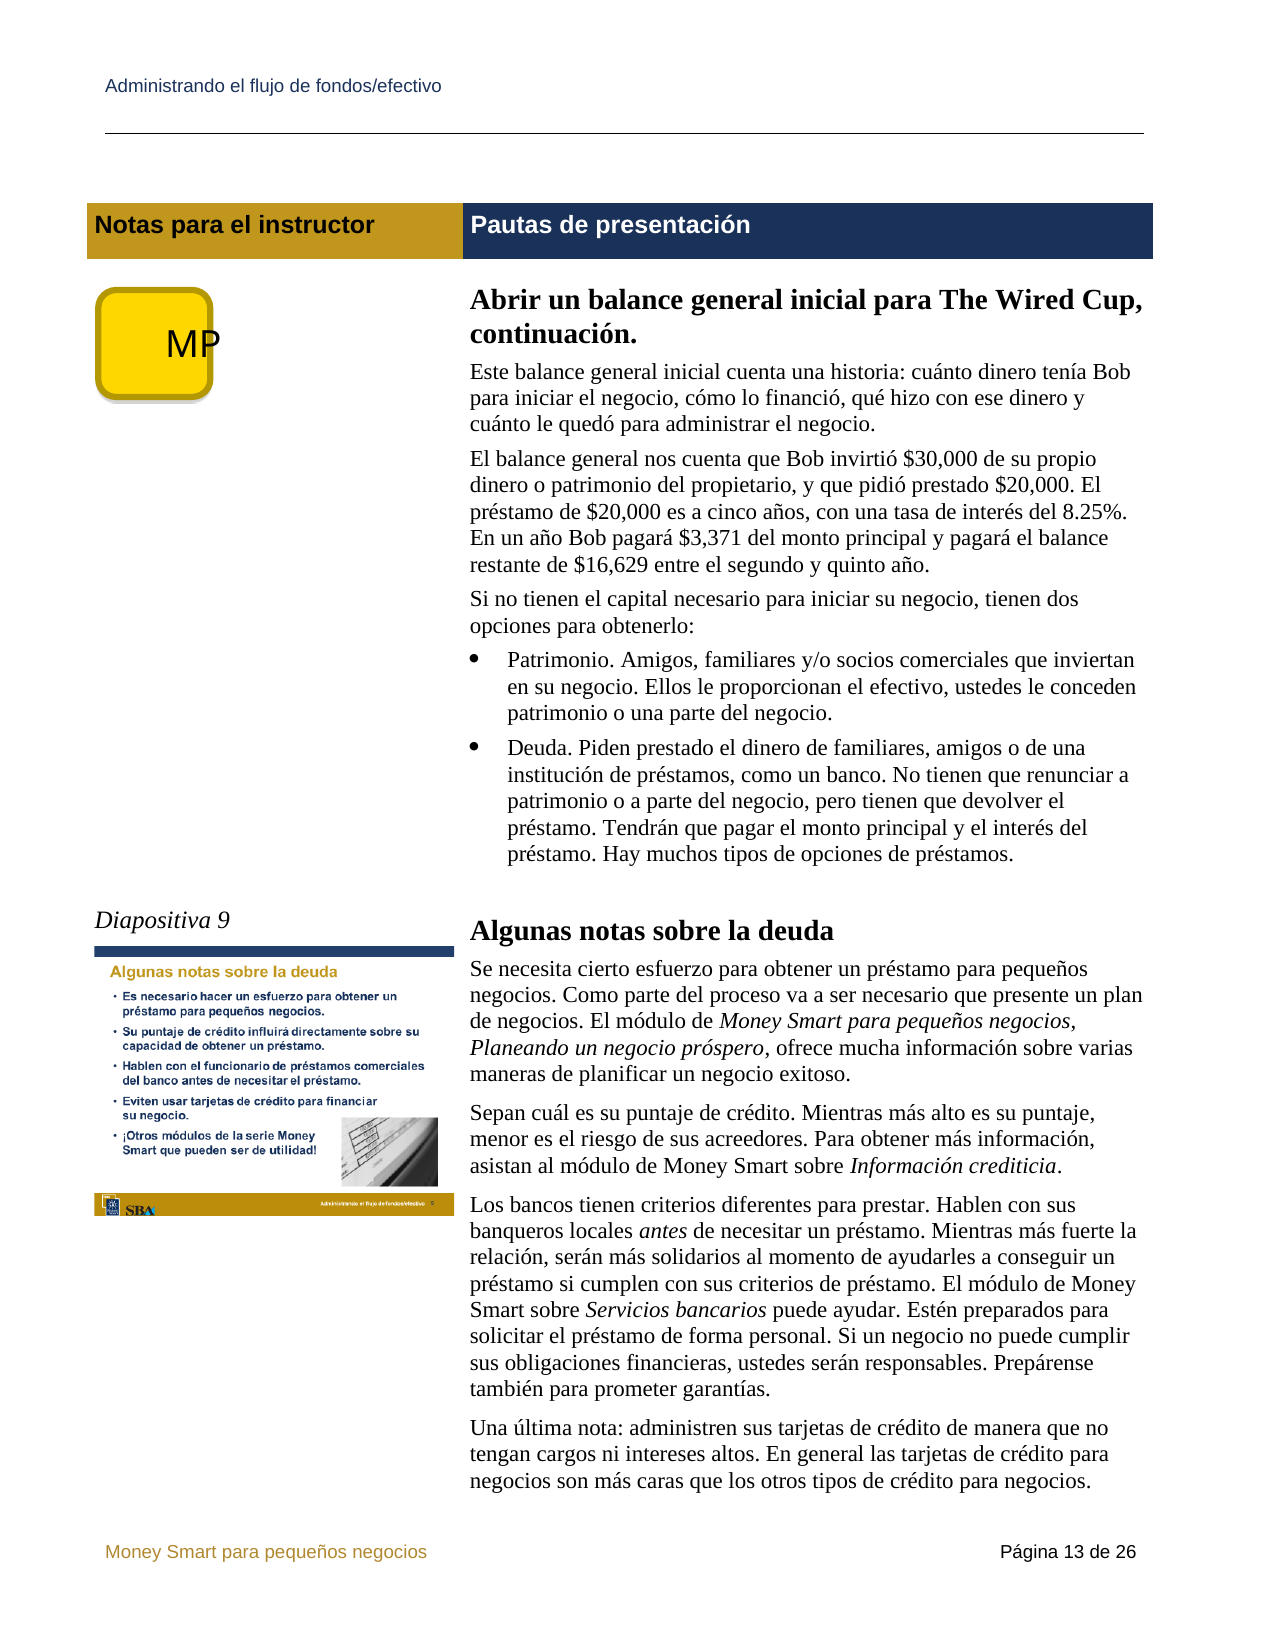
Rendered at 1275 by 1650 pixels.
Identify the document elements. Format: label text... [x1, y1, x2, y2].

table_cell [462, 890, 1152, 1521]
table_header Pautas de presentación [463, 203, 1153, 259]
table_cell Abrir un balance general inicial para The Wired Cup, continuación. Este balance general inicial cuenta una historia: cuánto dinero tenía Bob para iniciar el negocio, cómo lo financió, qué hizo con ese dinero y cuánto le quedó para administrar el negocio. El balance general nos cuenta que Bob invirtió $30,000 de su propio dinero o patrimonio del propietario, y que pidió prestado $20,000. El préstamo de $20,000 es a cinco años, con una tasa de interés del 8.25%. En un año Bob pagará $3,371 del monto principal y pagará el balance restante de $16,629 entre el segundo y quinto año. Si no tienen el capital necesario para iniciar su negocio, tienen dos opciones para obtenerlo: Patrimonio. Amigos, familiares y/o socios comerciales que inviertan en su negocio. Ellos le proporcionan el efectivo, ustedes le conceden patrimonio o una parte del negocio. Deuda. Piden prestado el dinero de familiares, amigos o de una institución de préstamos, como un banco. No tienen que renunciar a patrimonio o a parte del negocio, pero tienen que devolver el préstamo. Tendrán que pagar el monto principal y el interés del préstamo. Hay muchos tipos de opciones de préstamos. [462, 259, 1152, 890]
table_cell [87, 259, 462, 890]
picture [94, 946, 455, 1216]
table_header Notas para el instructor [87, 203, 463, 259]
table_cell Diapositiva 9 [87, 890, 462, 1521]
